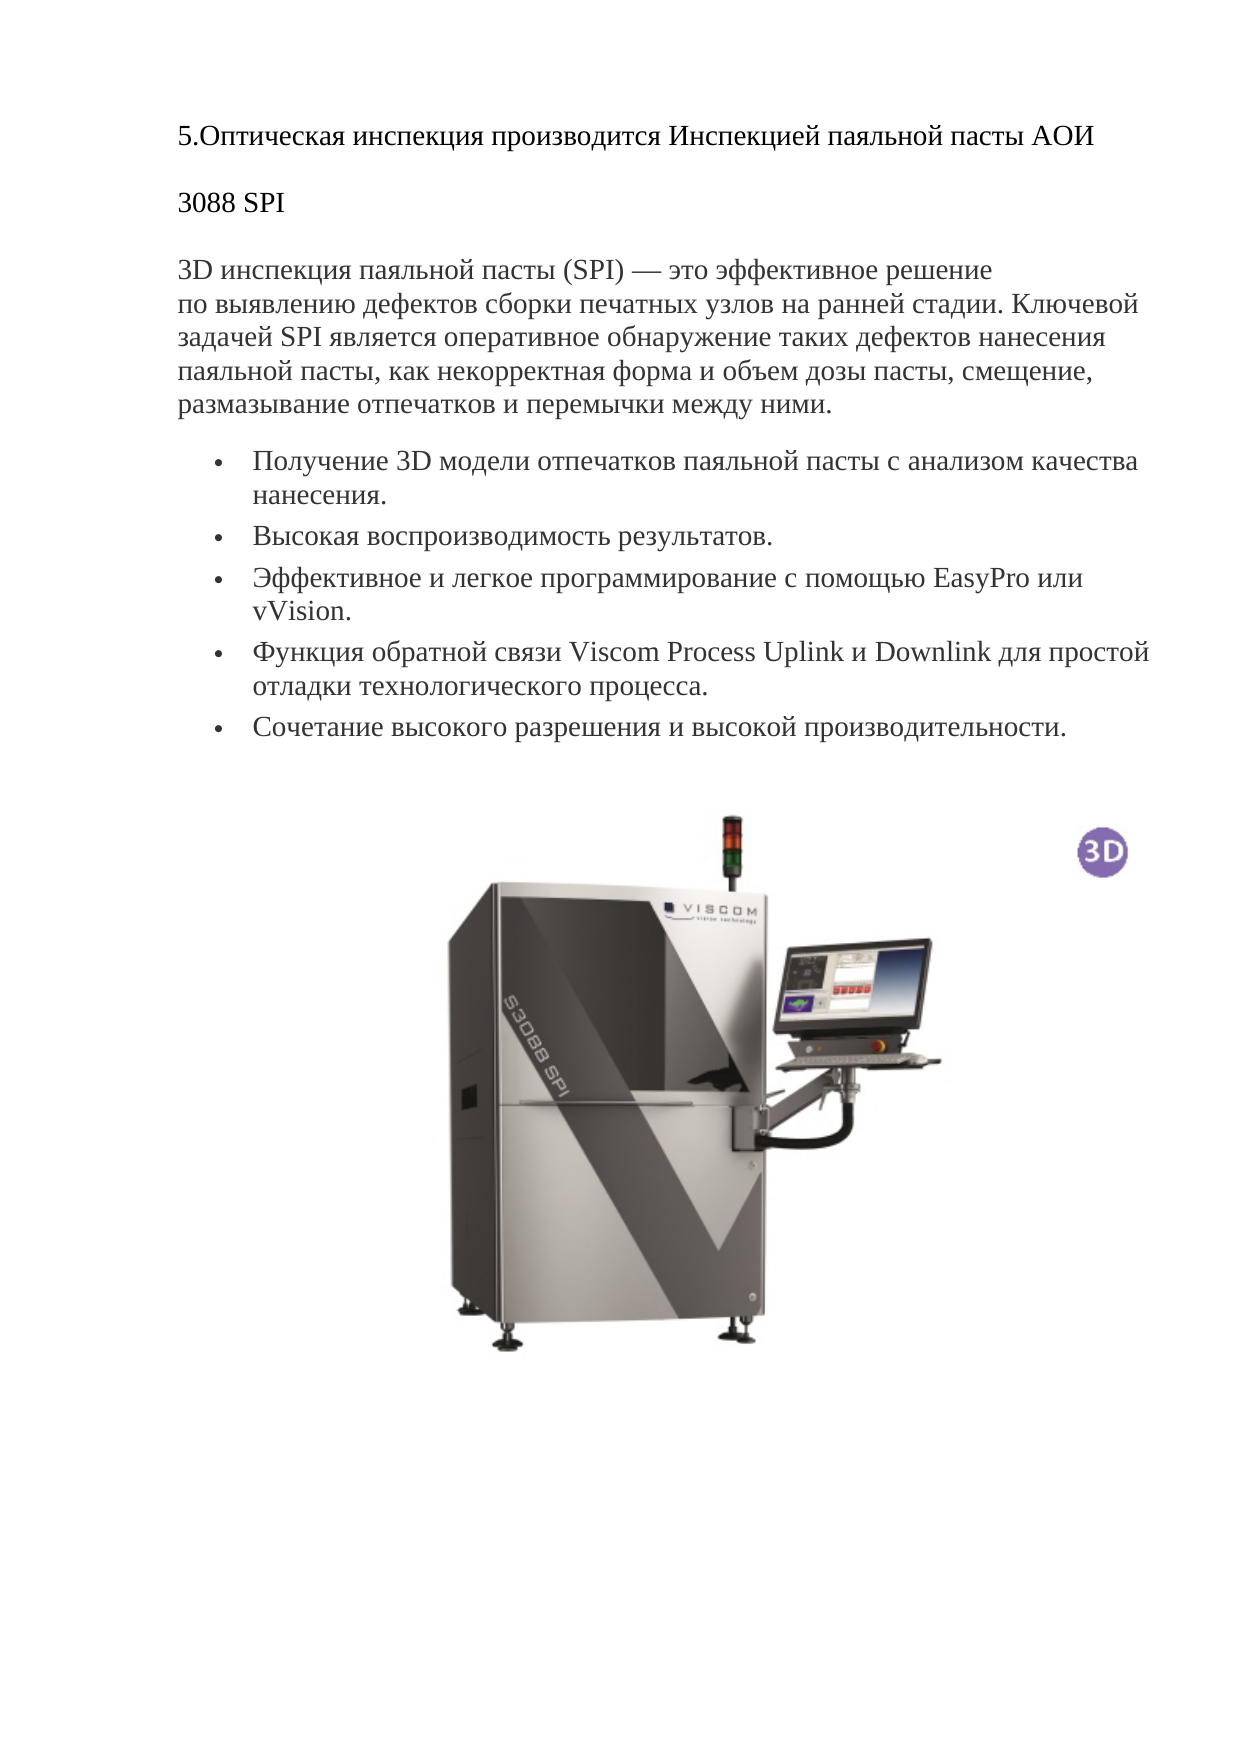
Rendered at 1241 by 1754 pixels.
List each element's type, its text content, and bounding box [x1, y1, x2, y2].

list Получение 3D модели отпечатков паяльной пасты с анализом качества нанесения. [215, 443, 1152, 511]
list Функция обратной связи Viscom Process Uplink и Downlink для простой отладки технологического процесса. [215, 634, 1152, 702]
text 3D инспекция паяльной пасты (SPI) — это эффективное решение по выявлению дефектов сборки печатных узлов на ранней стадии. Ключевой задачей SPI является оперативное обнаружение таких дефектов нанесения паяльной пасты, как некорректная форма и объем дозы пасты, смещение, размазывание отпечатков и перемычки между ними. [177, 252, 1152, 420]
list Высокая воспроизводимость результатов. [215, 518, 1152, 552]
list Сочетание высокого разрешения и высокой производительности. [215, 709, 1152, 743]
text 5.Оптическая инспекция производится Инспекцией паяльной пасты АОИ 3088 SPI [177, 118, 1152, 219]
list Эффективное и легкое программирование с помощью EasyPro или vVision. [215, 560, 1152, 627]
picture [177, 784, 1178, 1441]
